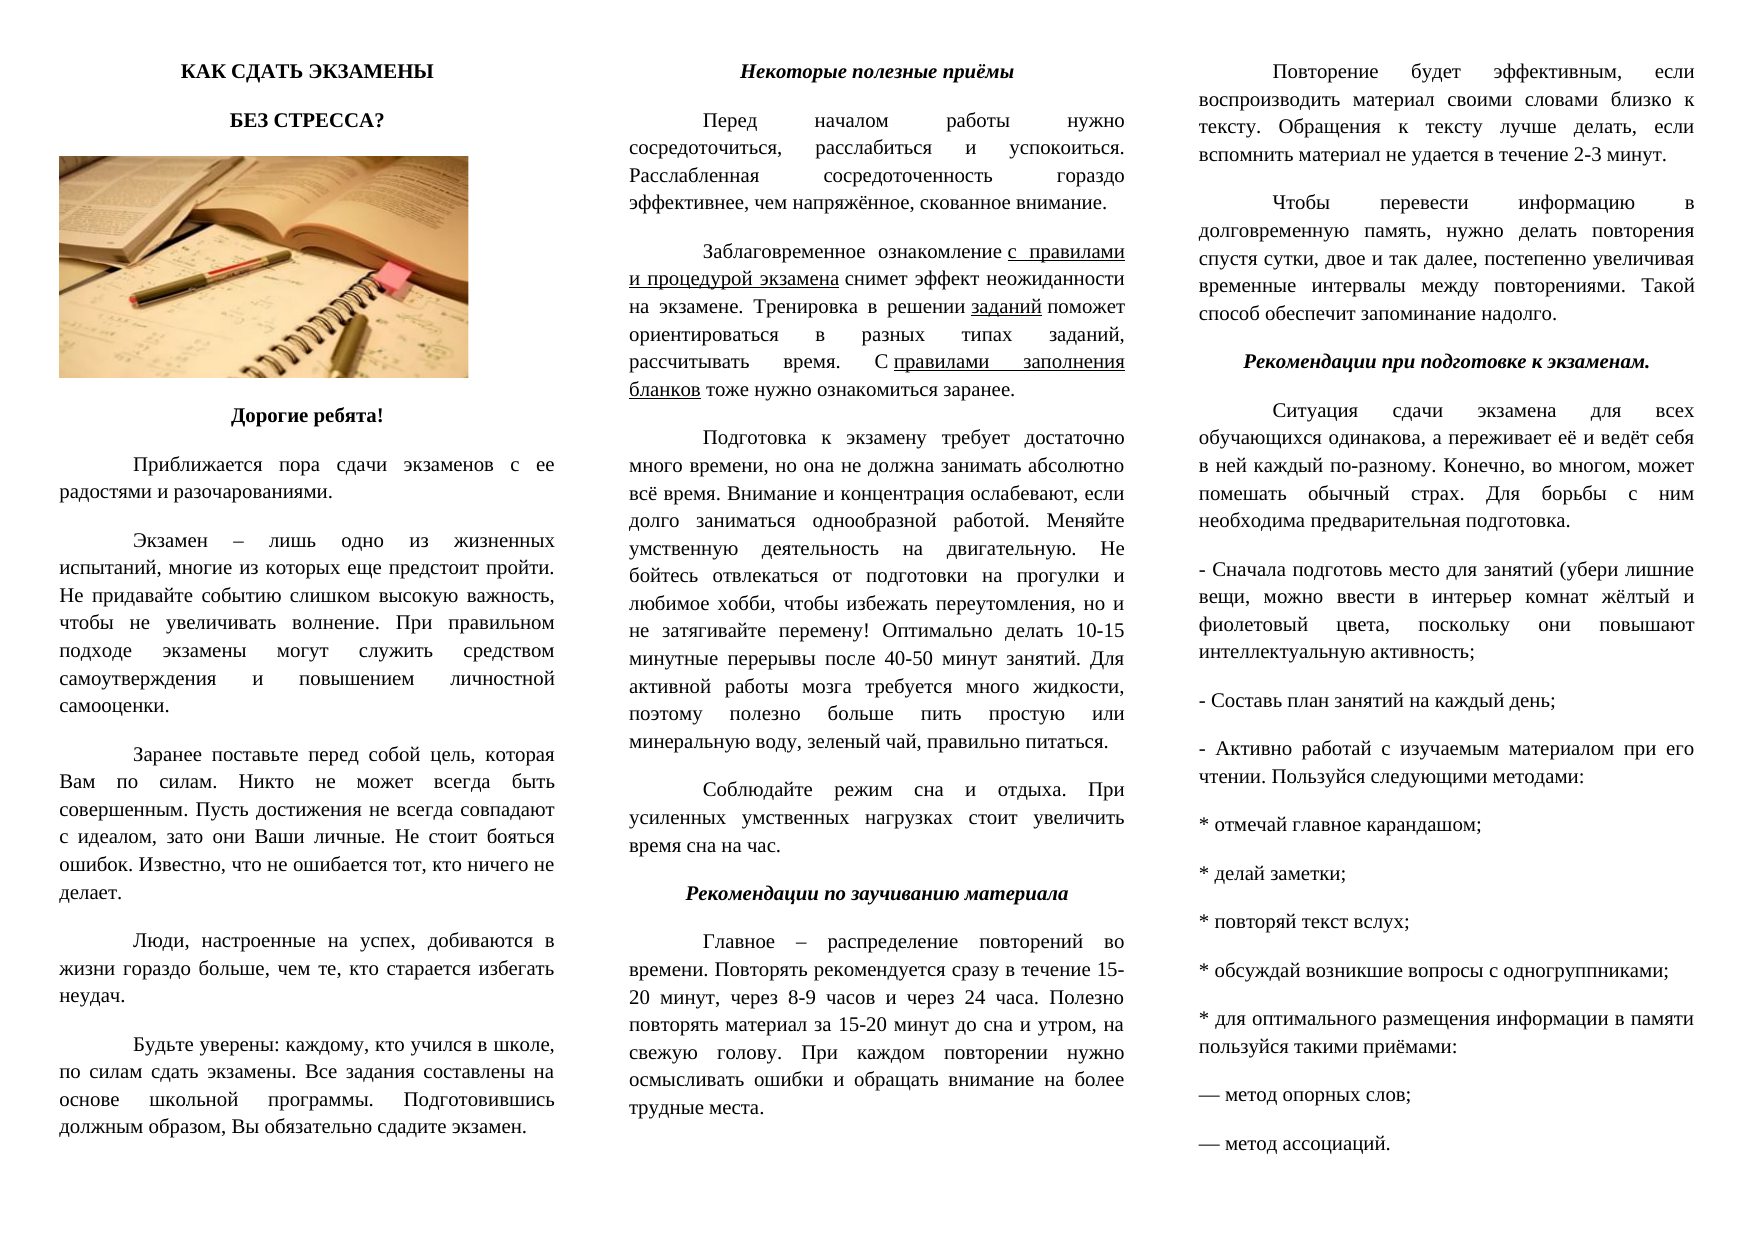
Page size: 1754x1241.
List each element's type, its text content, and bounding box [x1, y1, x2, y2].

text Чтобы перевести информацию в долговременную память, нужно делать повторения спустя сутки, двое и так далее, постепенно увеличивая временные интервалы между повторениями. Такой способ обеспечит запоминание надолго. [1199, 190, 1695, 325]
text * делай заметки; [1199, 861, 1695, 885]
picture [59, 156, 469, 378]
text БЕЗ СТРЕССА? [59, 107, 555, 132]
text — метод ассоциаций. [1199, 1130, 1695, 1154]
text - Составь план занятий на каждый день; [1199, 688, 1695, 712]
text — метод опорных слов; [1199, 1082, 1695, 1106]
text Некоторые полезные приёмы [629, 59, 1125, 83]
text Заблаговременное ознакомление с правилами и процедурой экзамена снимет эффект неожиданности на экзамене. Тренировка в решении заданий поможет ориентироваться в разных типах заданий, рассчитывать время. С правилами заполнения бланков тоже нужно ознакомиться заранее. [629, 239, 1125, 401]
text Люди, настроенные на успех, добиваются в жизни гораздо больше, чем те, кто старается избегать неудач. [59, 928, 555, 1007]
text * повторяй текст вслух; [1199, 909, 1695, 933]
text Главное – распределение повторений во времени. Повторять рекомендуется сразу в течение 15-20 минут, через 8-9 часов и через 24 часа. Полезно повторять материал за 15-20 минут до сна и утром, на свежую голову. При каждом повторении нужно осмысливать ошибки и обращать внимание на более трудные места. [629, 929, 1125, 1119]
text * отмечай главное карандашом; [1199, 812, 1695, 836]
text Повторение будет эффективным, если воспроизводить материал своими словами близко к тексту. Обращения к тексту лучше делать, если вспомнить материал не удается в течение 2-3 минут. [1199, 59, 1695, 166]
text Перед началом работы нужно сосредоточиться, расслабиться и успокоиться. Расслабленная сосредоточенность гораздо эффективнее, чем напряжённое, скованное внимание. [629, 107, 1125, 214]
text Соблюдайте режим сна и отдыха. При усиленных умственных нагрузках стоит увеличить время сна на час. [629, 777, 1125, 857]
text Рекомендации по заучиванию материала [629, 881, 1125, 905]
text Заранее поставьте перед собой цель, которая Вам по силам. Никто не может всегда быть совершенным. Пусть достижения не всегда совпадают с идеалом, зато они Ваши личные. Не стоит бояться ошибок. Известно, что не ошибается тот, кто ничего не делает. [59, 742, 555, 904]
text КАК СДАТЬ ЭКЗАМЕНЫ [59, 59, 555, 83]
text Дорогие ребята! [59, 403, 555, 427]
text Приближается пора сдачи экзаменов с ее радостями и разочарованиями. [59, 451, 555, 503]
text Будьте уверены: каждому, кто учился в школе, по силам сдать экзамены. Все задания составлены на основе школьной программы. Подготовившись должным образом, Вы обязательно сдадите экзамен. [59, 1032, 555, 1138]
text * обсуждай возникшие вопросы с одногруппниками; [1199, 957, 1695, 982]
text Экзамен – лишь одно из жизненных испытаний, многие из которых еще предстоит пройти. Не придавайте событию слишком высокую важность, чтобы не увеличивать волнение. При правильном подходе экзамены могут служить средством самоутверждения и повышением личностной самооценки. [59, 527, 555, 717]
text Ситуация сдачи экзамена для всех обучающихся одинакова, а переживает её и ведёт себя в ней каждый по-разному. Конечно, во многом, может помешать обычный страх. Для борьбы с ним необходима предварительная подготовка. [1199, 398, 1695, 532]
text Рекомендации при подготовке к экзаменам. [1199, 349, 1695, 373]
text - Активно работай с изучаемым материалом при его чтении. Пользуйся следующими методами: [1199, 736, 1695, 788]
text * для оптимального размещения информации в памяти пользуйся такими приёмами: [1199, 1006, 1695, 1058]
text Подготовка к экзамену требует достаточно много времени, но она не должна занимать абсолютно всё время. Внимание и концентрация ослабевают, если долго заниматься однообразной работой. Меняйте умственную деятельность на двигательную. Не бойтесь отвлекаться от подготовки на прогулки и любимое хобби, чтобы избежать переутомления, но и не затягивайте перемену! Оптимально делать 10-15 минутные перерывы после 40-50 минут занятий. Для активной работы мозга требуется много жидкости, поэтому полезно больше пить простую или минеральную воду, зеленый чай, правильно питаться. [629, 425, 1125, 753]
text - Сначала подготовь место для занятий (убери лишние вещи, можно ввести в интерьер комнат жёлтый и фиолетовый цвета, поскольку они повышают интеллектуальную активность; [1199, 556, 1695, 663]
